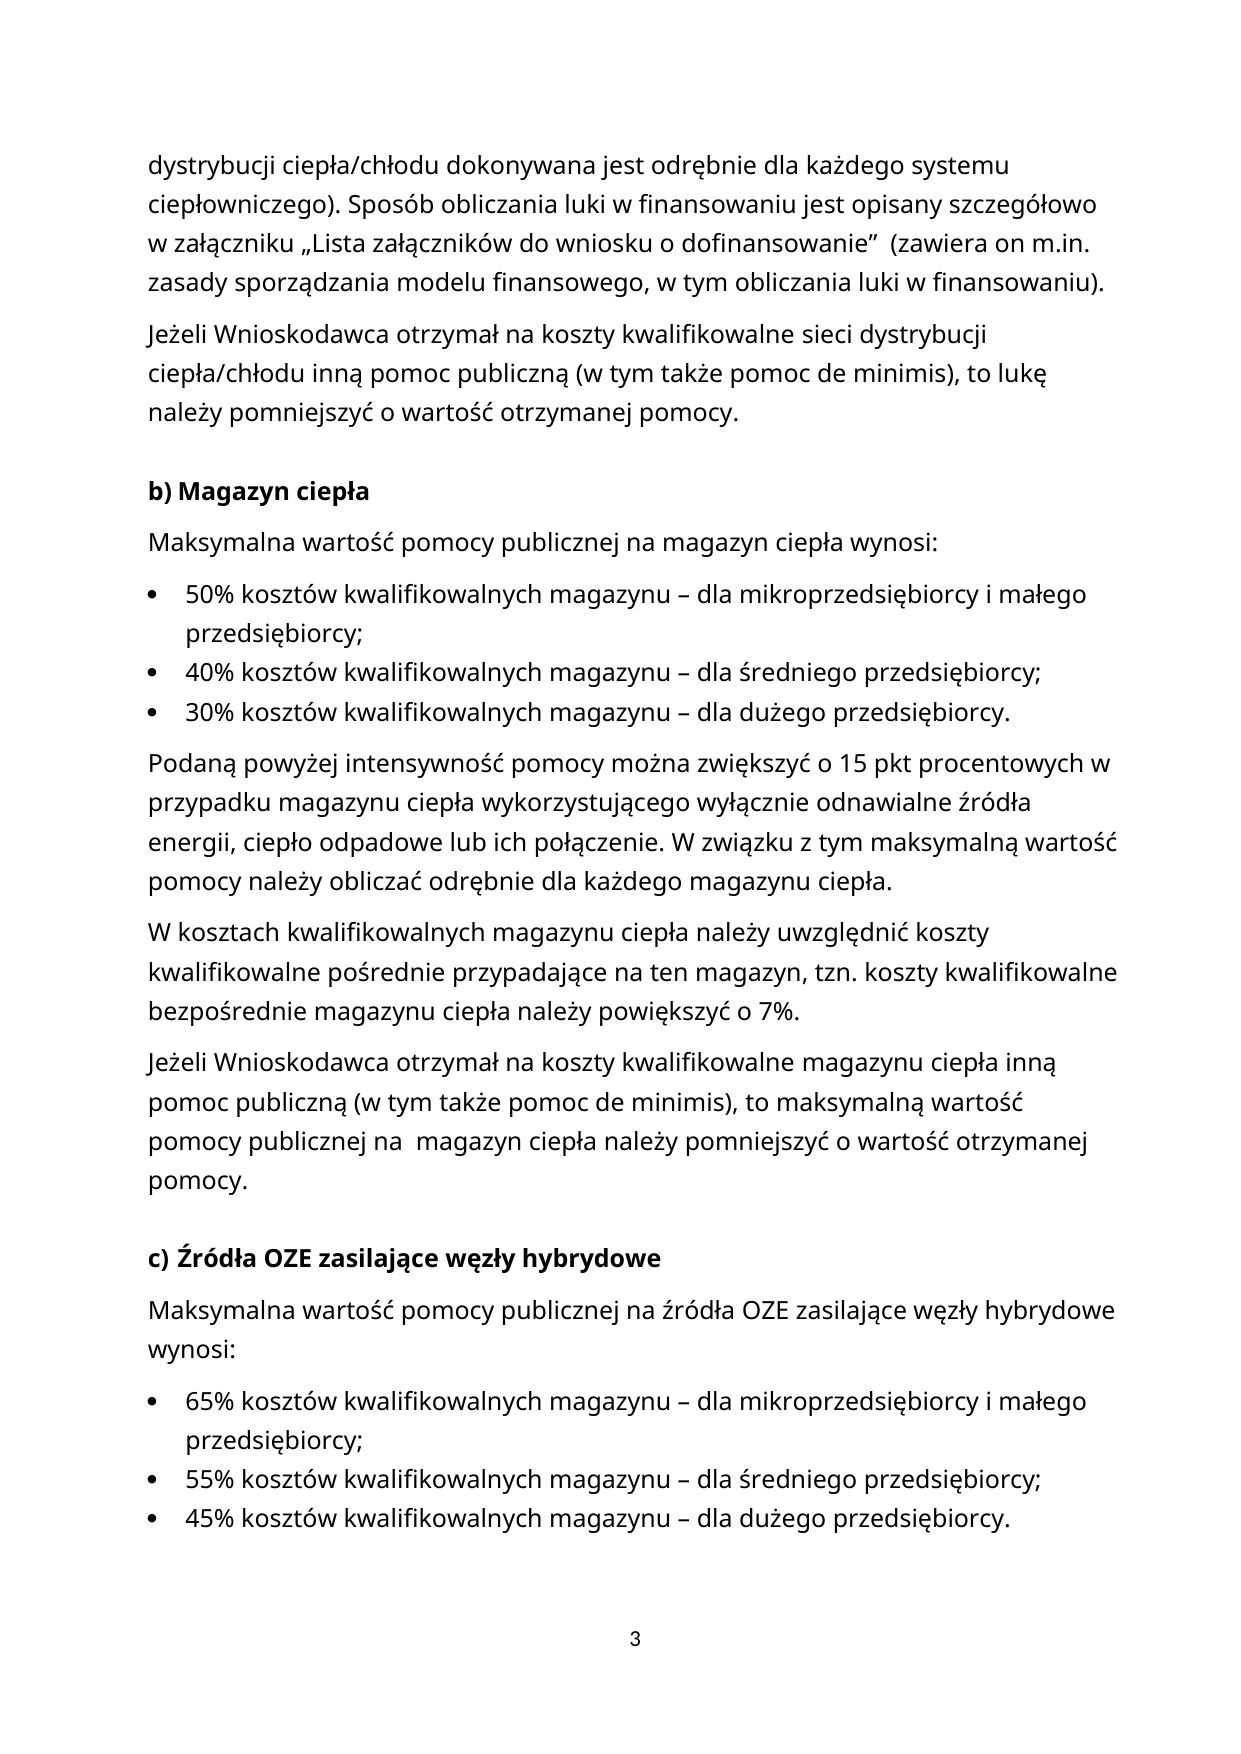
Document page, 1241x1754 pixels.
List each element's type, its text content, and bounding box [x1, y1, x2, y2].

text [148, 148, 1122, 299]
list 40% kosztów kwalifikowalnych magazynu – dla średniego przedsiębiorcy; [148, 655, 1122, 689]
text Podaną powyżej intensywność pomocy można zwiększyć o 15 pkt procentowych w przypadku magazynu ciepła wykorzystującego wyłącznie odnawialne źródła energii, ciepło odpadowe lub ich połączenie. W związku z tym maksymalną wartość pomocy należy obliczać odrębnie dla każdego magazynu ciepła. [148, 746, 1122, 897]
text Jeżeli Wnioskodawca otrzymał na koszty kwalifikowalne sieci dystrybucji ciepła/chłodu inną pomoc publiczną (w tym także pomoc de minimis), to lukę należy pomniejszyć o wartość otrzymanej pomocy. [148, 317, 1122, 429]
list 55% kosztów kwalifikowalnych magazynu – dla średniego przedsiębiorcy; [148, 1462, 1122, 1496]
list 30% kosztów kwalifikowalnych magazynu – dla dużego przedsiębiorcy. [148, 694, 1122, 728]
list Źródła OZE zasilające węzły hybrydowe [148, 1241, 1122, 1275]
text Jeżeli Wnioskodawca otrzymał na koszty kwalifikowalne magazynu ciepła inną pomoc publiczną (w tym także pomoc de minimis), to maksymalną wartość pomocy publicznej na magazyn ciepła należy pomniejszyć o wartość otrzymanej pomocy. [148, 1045, 1122, 1197]
text W kosztach kwalifikowalnych magazynu ciepła należy uwzględnić koszty kwalifikowalne pośrednie przypadające na ten magazyn, tzn. koszty kwalifikowalne bezpośrednie magazynu ciepła należy powiększyć o 7%. [148, 915, 1122, 1027]
list 65% kosztów kwalifikowalnych magazynu – dla mikroprzedsiębiorcy i małego przedsiębiorcy; [148, 1383, 1122, 1457]
list 45% kosztów kwalifikowalnych magazynu – dla dużego przedsiębiorcy. [148, 1501, 1122, 1535]
list 50% kosztów kwalifikowalnych magazynu – dla mikroprzedsiębiorcy i małego przedsiębiorcy; [148, 577, 1122, 650]
text Maksymalna wartość pomocy publicznej na magazyn ciepła wynosi: [148, 525, 1122, 559]
list Magazyn ciepła [148, 473, 1122, 507]
text Maksymalna wartość pomocy publicznej na źródła OZE zasilające węzły hybrydowe wynosi: [148, 1293, 1122, 1366]
